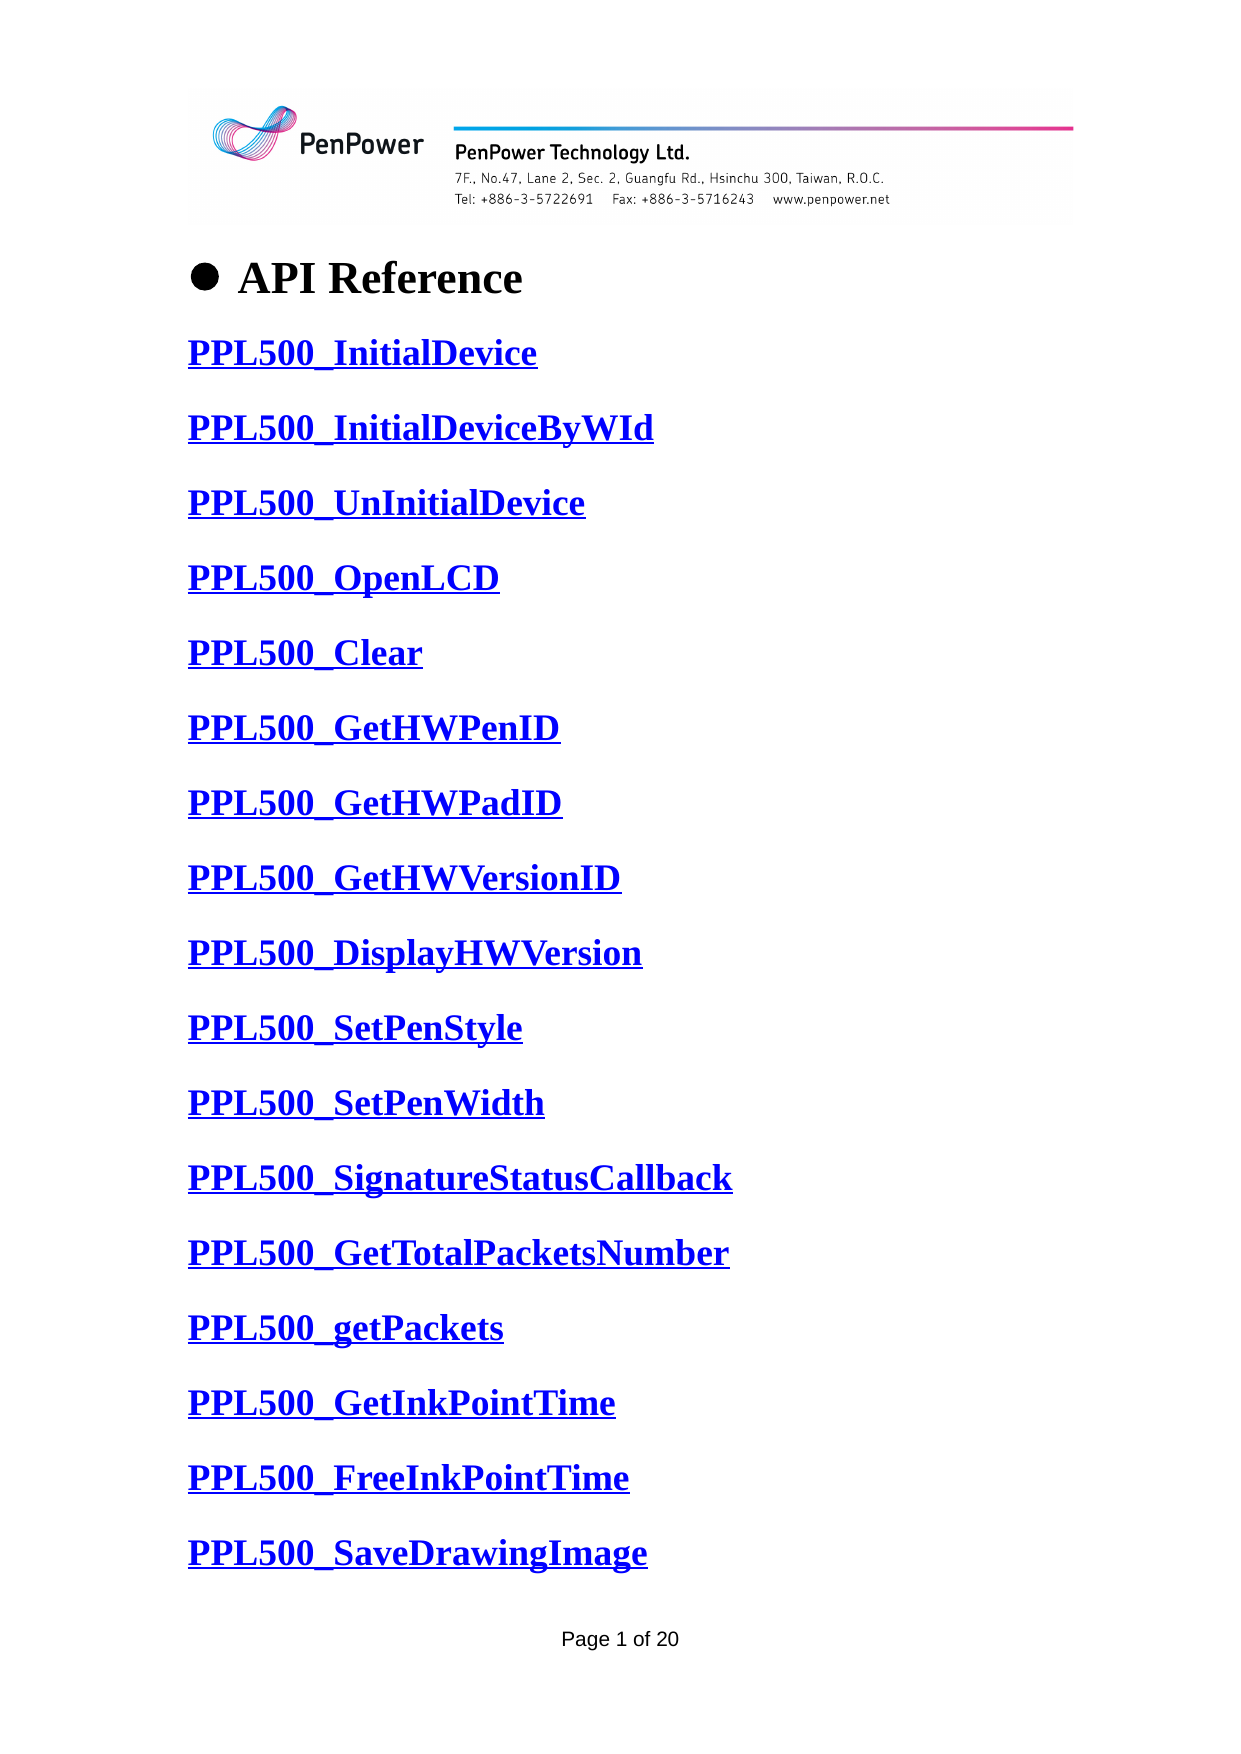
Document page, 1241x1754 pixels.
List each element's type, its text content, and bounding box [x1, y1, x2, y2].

text PPL500_SetPenWidth [187, 1064, 1053, 1139]
text PPL500_GetHWPenID [187, 689, 1053, 764]
text PPL500_OpenLCD [187, 539, 1053, 614]
text PPL500_GetHWPadID [187, 764, 1053, 839]
text PPL500_Clear [187, 614, 1053, 689]
text PPL500_SetPenStyle [187, 989, 1053, 1064]
text PPL500_GetTotalPacketsNumber [187, 1214, 1053, 1289]
list API Reference [187, 239, 1053, 314]
text PPL500_GetHWVersionID [187, 839, 1053, 914]
text PPL500_SignatureStatusCallback [187, 1139, 1053, 1214]
text PPL500_FreeInkPointTime [187, 1439, 1053, 1514]
text PPL500_getPackets [187, 1289, 1053, 1364]
picture [187, 88, 1074, 225]
text PPL500_InitialDeviceByWId [187, 389, 1053, 464]
text PPL500_DisplayHWVersion [187, 914, 1053, 989]
text PPL500_GetInkPointTime [187, 1364, 1053, 1439]
text PPL500_SaveDrawingImage [187, 1514, 1053, 1589]
text PPL500_InitialDevice [187, 314, 1053, 389]
text PPL500_UnInitialDevice [187, 464, 1053, 539]
